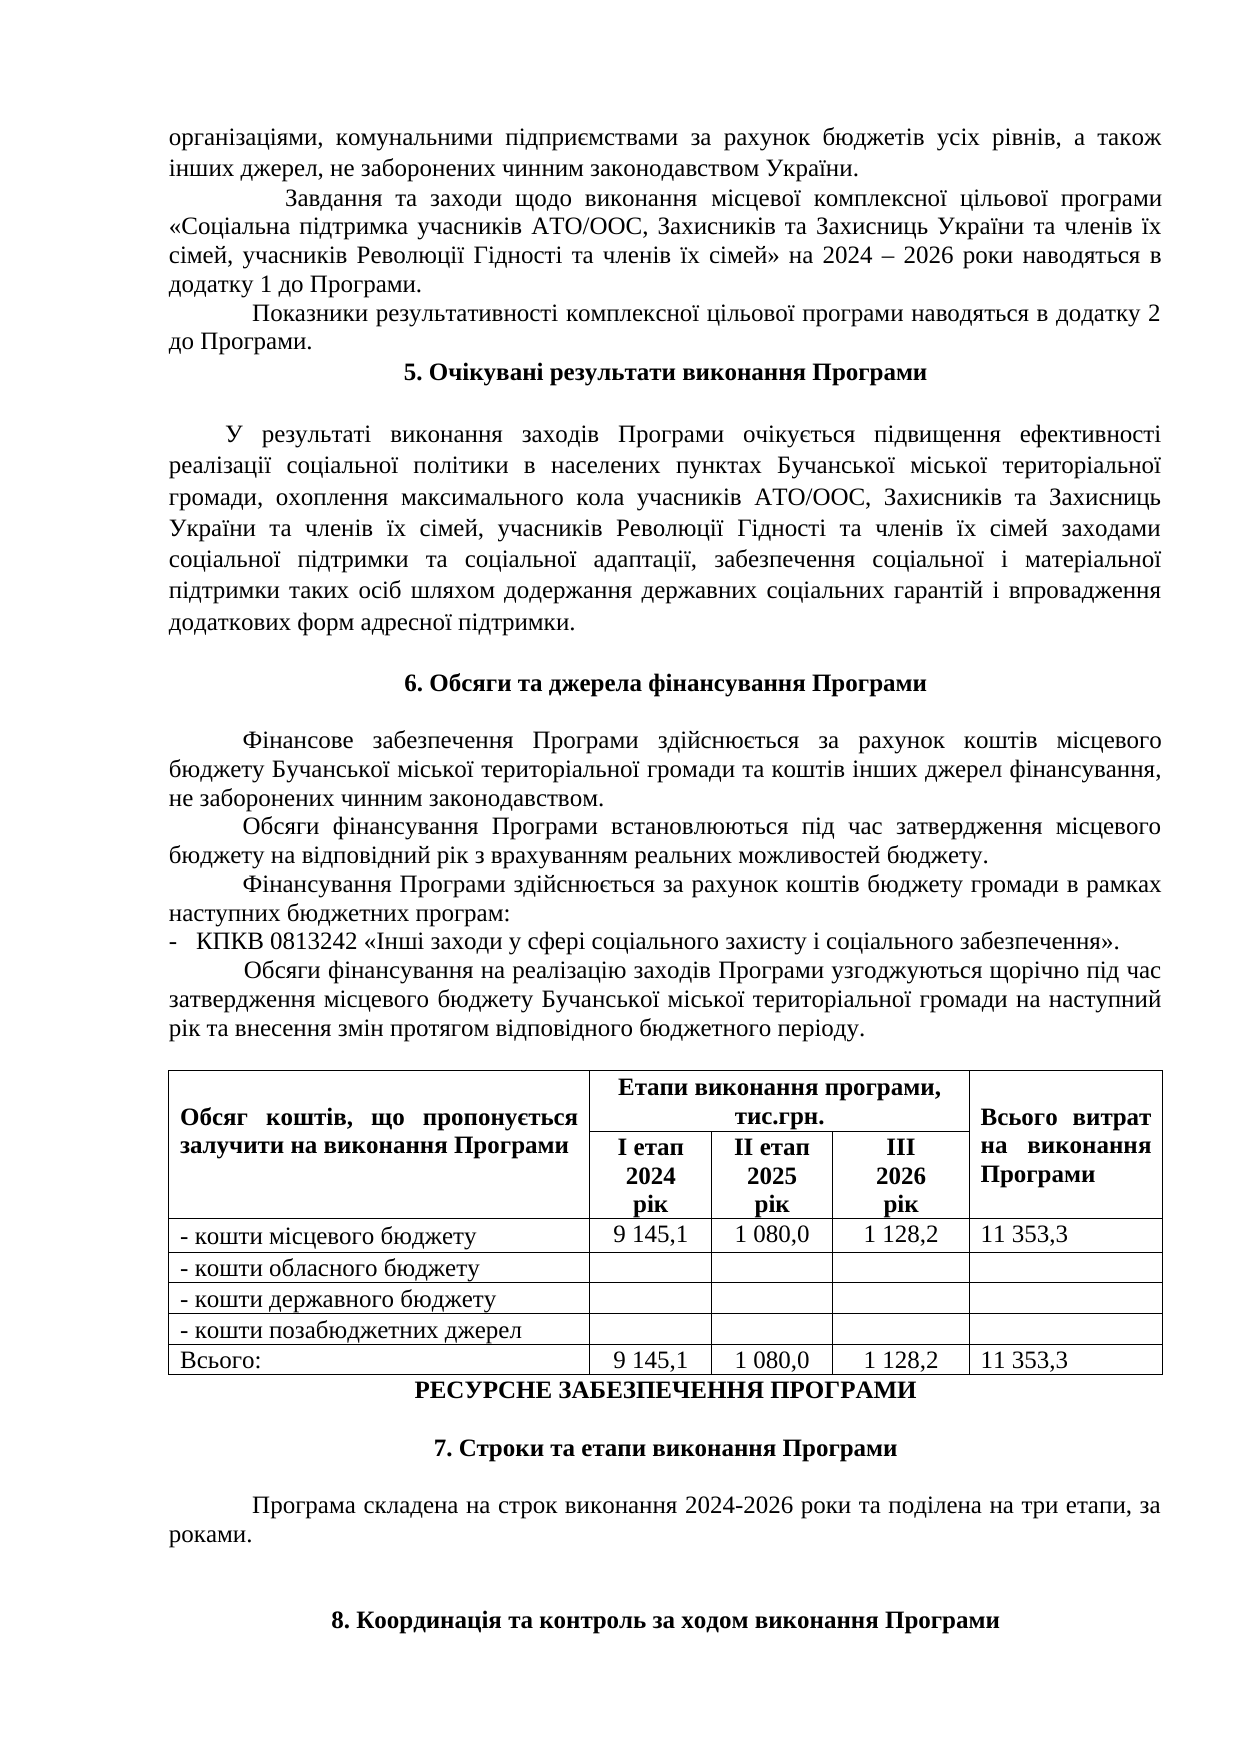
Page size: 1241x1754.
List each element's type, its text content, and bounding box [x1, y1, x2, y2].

table_cell - кошти обласного бюджету [169, 1253, 589, 1282]
text Фінансування Програми здійснюється за рахунок коштів бюджету громади в рамках наступних бюджетних програм: [169, 869, 1162, 926]
text Показники результативності комплексної цільової програми наводяться в додатку 2 до Програми. [169, 298, 1162, 355]
text Обсяги фінансування Програми встановлюються під час затвердження місцевого бюджету на відповідний рік з врахуванням реальних можливостей бюджету. [169, 811, 1162, 869]
table_cell 11 353,3 [970, 1219, 1162, 1252]
table_cell [590, 1253, 711, 1282]
table_cell 1 128,2 [833, 1345, 969, 1374]
table_cell 11 353,3 [970, 1345, 1162, 1374]
table_cell Всього: [169, 1345, 589, 1374]
table_cell [833, 1283, 969, 1313]
table_header Всього витрат на виконання Програми [970, 1071, 1162, 1218]
table_cell [590, 1283, 711, 1313]
table_header Етапи виконання програми, тис.грн. [590, 1071, 969, 1131]
text РЕСУРСНЕ ЗАБЕЗПЕЧЕННЯ ПРОГРАМИ [169, 1375, 1162, 1404]
table_cell [970, 1314, 1162, 1344]
table_cell І етап 2024 рік [590, 1132, 711, 1218]
text 6. Обсяги та джерела фінансування Програми [169, 668, 1162, 696]
text 8. Координація та контроль за ходом виконання Програми [169, 1605, 1162, 1634]
table_cell ІІ етап 2025 рік [712, 1132, 832, 1218]
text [169, 120, 1162, 183]
table_cell - кошти позабюджетних джерел [169, 1314, 589, 1344]
text Програма складена на строк виконання 2024-2026 роки та поділена на три етапи, за роками. [169, 1490, 1162, 1548]
table_cell 1 080,0 [712, 1219, 832, 1252]
table_cell 1 128,2 [833, 1219, 969, 1252]
text 5. Очікувані результати виконання Програми [169, 355, 1162, 386]
table_header Обсяг коштів, що пропонується залучити на виконання Програми [169, 1071, 589, 1218]
table_cell [712, 1253, 832, 1282]
text - КПКВ 0813242 «Інші заходи у сфері соціального захисту і соціального забезпечення». [169, 926, 1162, 955]
table_cell ІІІ 2026 рік [833, 1132, 969, 1218]
table_cell [712, 1314, 832, 1344]
table_cell 9 145,1 [590, 1219, 711, 1252]
text Завдання та заходи щодо виконання місцевої комплексної цільової програми «Соціальна підтримка учасників АТО/ООС, Захисників та Захисниць України та членів їх сімей, учасників Революції Гідності та членів їх сімей» на 2024 – 2026 роки наводяться в додатку 1 до Програми. [169, 183, 1162, 298]
table_cell - кошти місцевого бюджету [169, 1219, 589, 1252]
table_cell [970, 1283, 1162, 1313]
text У результаті виконання заходів Програми очікується підвищення ефективності реалізації соціальної політики в населених пунктах Бучанської міської територіальної громади, охоплення максимального кола учасників АТО/ООС, Захисників та Захисниць України та членів їх сімей, учасників Революції Гідності та членів їх сімей заходами соціальної підтримки та соціальної адаптації, забезпечення соціальної і матеріальної підтримки таких осіб шляхом додержання державних соціальних гарантій і впровадження додаткових форм адресної підтримки. [169, 418, 1162, 636]
text Фінансове забезпечення Програми здійснюється за рахунок коштів місцевого бюджету Бучанської міської територіальної громади та коштів інших джерел фінансування, не заборонених чинним законодавством. [169, 725, 1162, 811]
text Обсяги фінансування на реалізацію заходів Програми узгоджуються щорічно під час затвердження місцевого бюджету Бучанської міської територіальної громади на наступний рік та внесення змін протягом відповідного бюджетного періоду. [169, 955, 1162, 1041]
table_cell [833, 1253, 969, 1282]
text 7. Строки та етапи виконання Програми [169, 1433, 1162, 1461]
table_cell - кошти державного бюджету [169, 1283, 589, 1313]
table_cell 1 080,0 [712, 1345, 832, 1374]
table_cell [833, 1314, 969, 1344]
table_cell [712, 1283, 832, 1313]
table_cell 9 145,1 [590, 1345, 711, 1374]
table_cell [970, 1253, 1162, 1282]
table_cell [590, 1314, 711, 1344]
